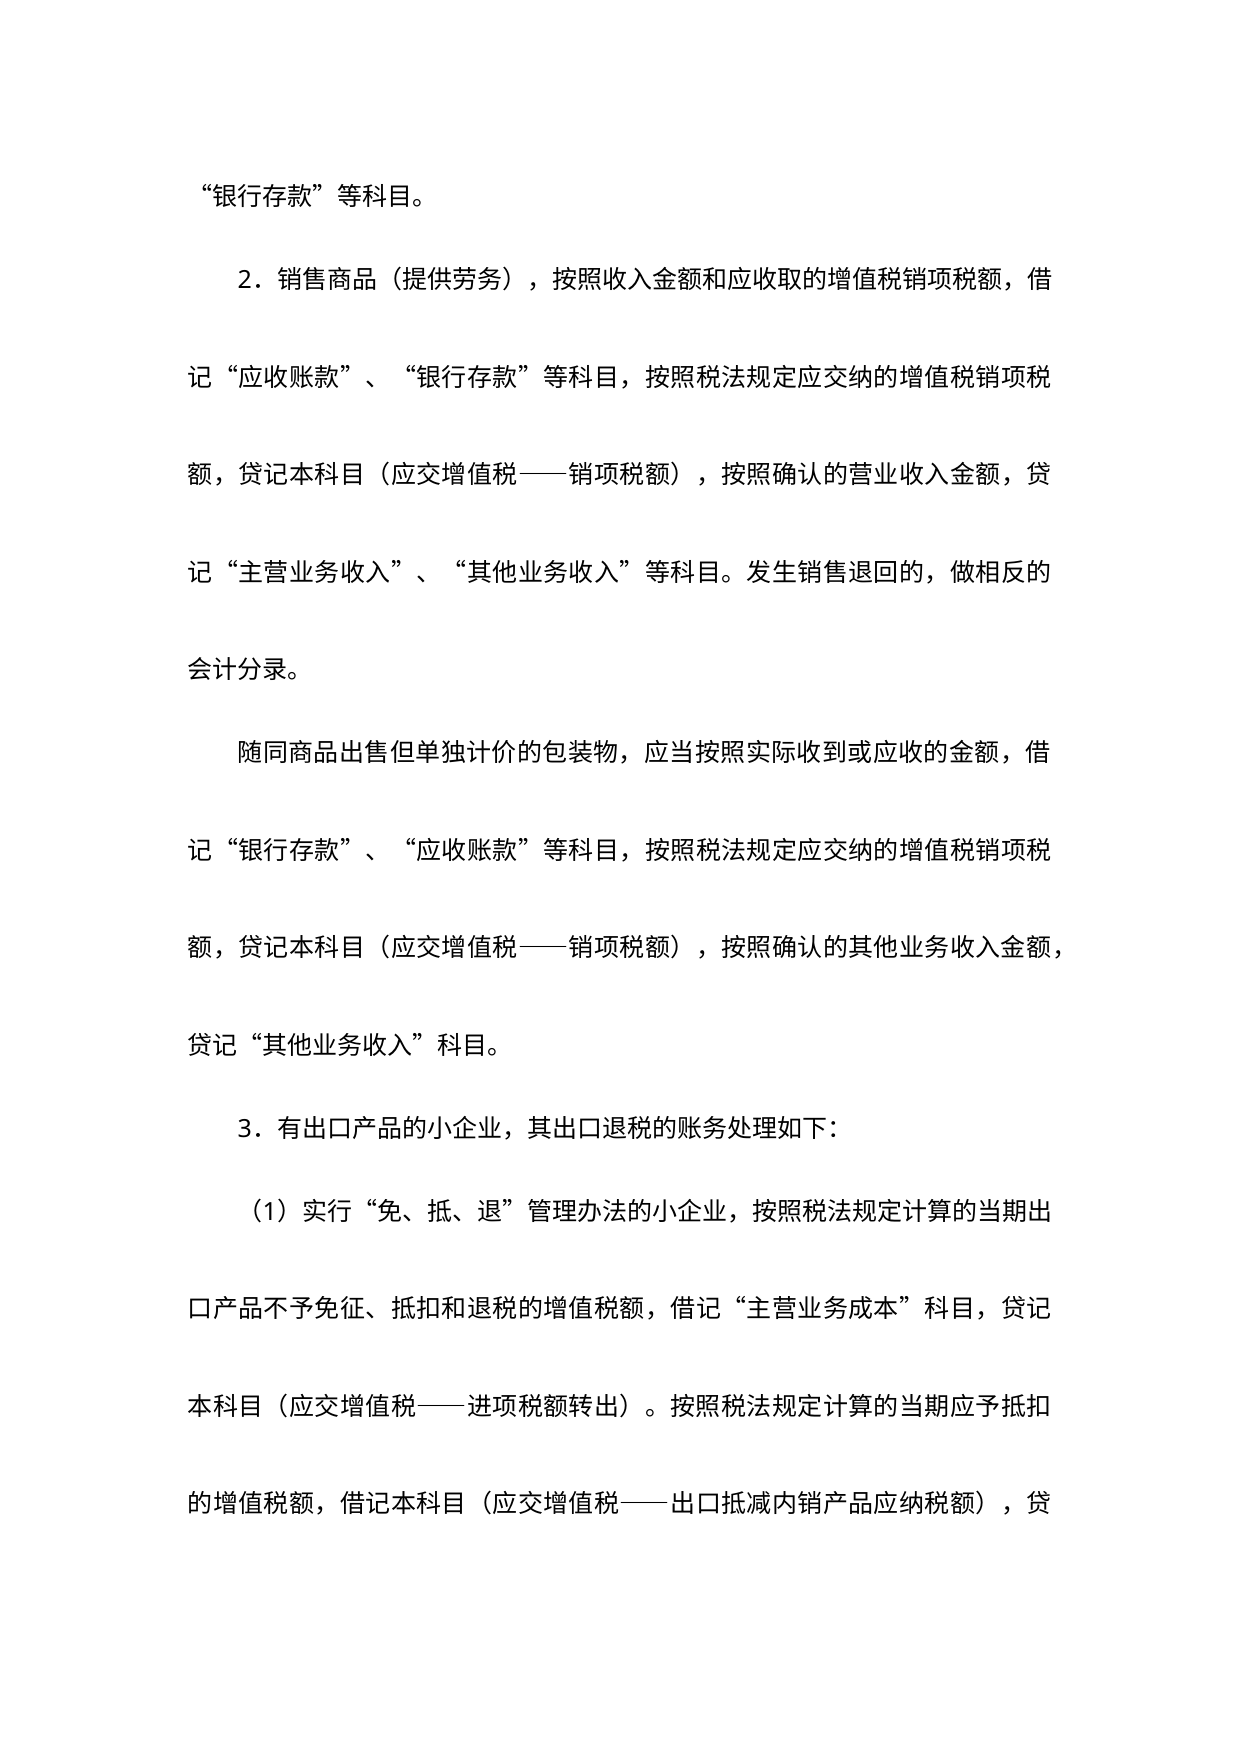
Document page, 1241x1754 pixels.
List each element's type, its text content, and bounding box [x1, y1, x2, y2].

text 3．有出口产品的小企业，其出口退税的账务处理如下： [187, 1094, 1053, 1159]
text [187, 162, 1053, 227]
text 随同商品出售但单独计价的包装物，应当按照实际收到或应收的金额，借记“银行存款”、“应收账款”等科目，按照税法规定应交纳的增值税销项税额，贷记本科目（应交增值税——销项税额），按照确认的其他业务收入金额，贷记“其他业务收入”科目。 [187, 718, 1053, 1076]
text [187, 1177, 1053, 1534]
text 2．销售商品（提供劳务），按照收入金额和应收取的增值税销项税额，借记“应收账款”、“银行存款”等科目，按照税法规定应交纳的增值税销项税额，贷记本科目（应交增值税——销项税额），按照确认的营业收入金额，贷记“主营业务收入”、“其他业务收入”等科目。发生销售退回的，做相反的会计分录。 [187, 245, 1053, 700]
